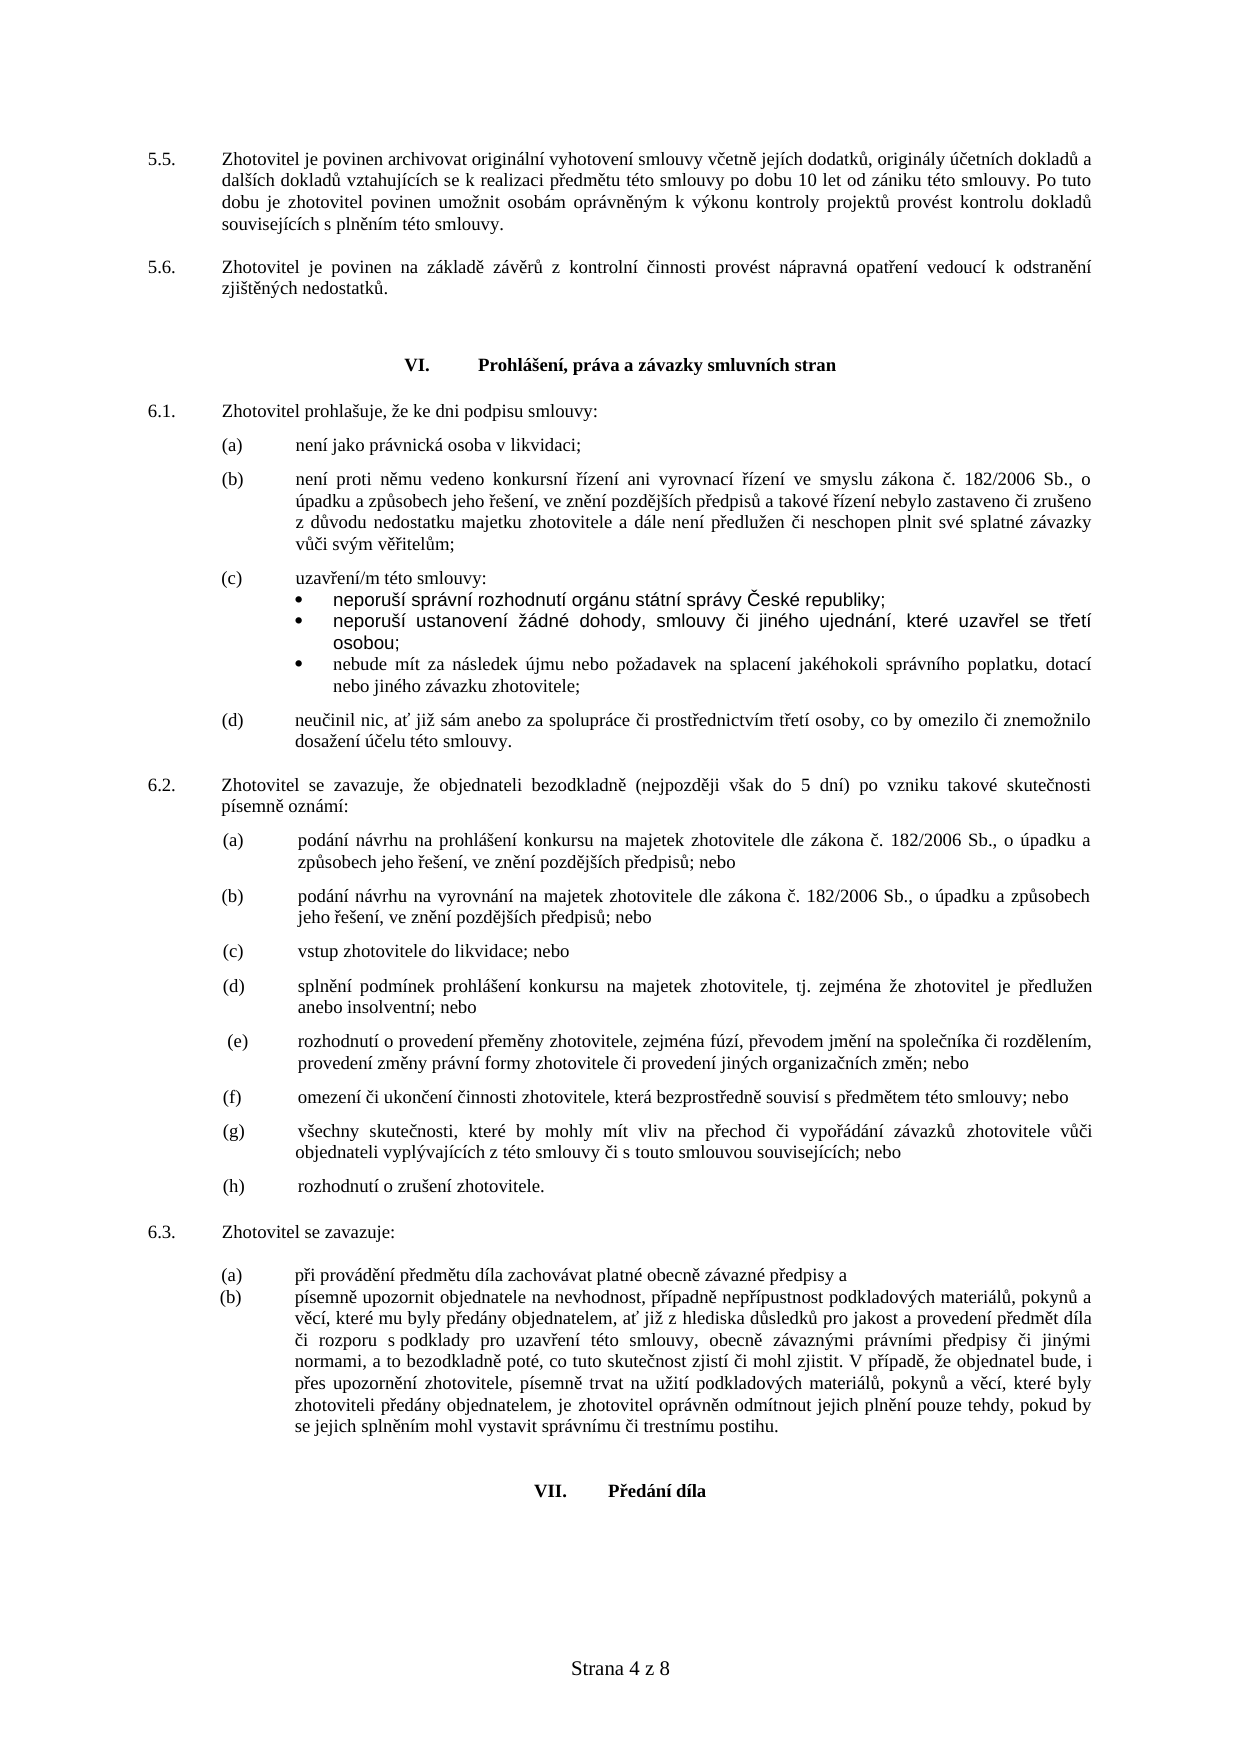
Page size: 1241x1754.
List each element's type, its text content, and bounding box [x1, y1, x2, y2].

text (b) písemně upozornit objednatele na nevhodnost, případně nepřípustnost podkladových materiálů, pokynů a věcí, které mu byly předány objednatelem, ať již z hlediska důsledků pro jakost a provedení předmět díla či rozporu s podklady pro uzavření této smlouvy, obecně závaznými právními předpisy či jinými normami, a to bezodkladně poté, co tuto skutečnost zjistí či mohl zjistit. V případě, že objednatel bude, i přes upozornění zhotovitele, písemně trvat na užití podkladových materiálů, pokynů a věcí, které byly zhotoviteli předány objednatelem, je zhotovitel oprávněn odmítnout jejich plnění pouze tehdy, pokud by se jejich splněním mohl vystavit správnímu či trestnímu postihu. [219, 1286, 1092, 1437]
text (a) při provádění předmětu díla zachovávat platné obecně závazné předpisy a [221, 1264, 1092, 1286]
text 5.6. Zhotovitel je povinen na základě závěrů z kontrolní činnosti provést nápravná opatření vedoucí k odstranění zjištěných nedostatků. [148, 256, 1092, 299]
text VI. Prohlášení, práva a závazky smluvních stran [148, 354, 1092, 376]
text 6.2. Zhotovitel se zavazuje, že objednateli bezodkladně (nejpozději však do 5 dní) po vzniku takové skutečnosti písemně oznámí: [148, 773, 1092, 817]
list neporuší správní rozhodnutí orgánu státní správy České republiky; [295, 588, 1092, 610]
text (h) rozhodnutí o zrušení zhotovitele. [223, 1175, 1092, 1197]
list neporuší ustanovení žádné dohody, smlouvy či jiného ujednání, které uzavřel se třetí osobou; [295, 610, 1092, 653]
text 5.5. Zhotovitel je povinen archivovat originální vyhotovení smlouvy včetně jejích dodatků, originály účetních dokladů a dalších dokladů vztahujících se k realizaci předmětu této smlouvy po dobu 10 let od zániku této smlouvy. Po tuto dobu je zhotovitel povinen umožnit osobám oprávněným k výkonu kontroly projektů provést kontrolu dokladů souvisejících s plněním této smlouvy. [148, 148, 1092, 234]
text 6.1. Zhotovitel prohlašuje, že ke dni podpisu smlouvy: [148, 400, 1092, 421]
text (a) není jako právnická osoba v likvidaci; [222, 434, 1092, 456]
text (d) neučinil nic, ať již sám anebo za spolupráce či prostřednictvím třetí osoby, co by omezilo či znemožnilo dosažení účelu této smlouvy. [222, 709, 1092, 752]
text VII. Předání díla [148, 1480, 1092, 1501]
text (e) rozhodnutí o provedení přeměny zhotovitele, zejména fúzí, převodem jmění na společníka či rozdělením, provedení změny právní formy zhotovitele či provedení jiných organizačních změn; nebo [223, 1030, 1092, 1073]
text 6.3. Zhotovitel se zavazuje: [148, 1221, 1092, 1243]
text (f) omezení či ukončení činnosti zhotovitele, která bezprostředně souvisí s předmětem této smlouvy; nebo [223, 1086, 1092, 1107]
list nebude mít za následek újmu nebo požadavek na splacení jakéhokoli správního poplatku, dotací nebo jiného závazku zhotovitele; [295, 653, 1092, 696]
text (g) všechny skutečnosti, které by mohly mít vliv na přechod či vypořádání závazků zhotovitele vůči objednateli vyplývajících z této smlouvy či s touto smlouvou souvisejících; nebo [223, 1120, 1092, 1163]
text (c) uzavření/m této smlouvy: [221, 567, 1092, 588]
text (b) podání návrhu na vyrovnání na majetek zhotovitele dle zákona č. 182/2006 Sb., o úpadku a způsobech jeho řešení, ve znění pozdějších předpisů; nebo [221, 885, 1092, 928]
text (d) splnění podmínek prohlášení konkursu na majetek zhotovitele, tj. zejména že zhotovitel je předlužen anebo insolventní; nebo [223, 974, 1092, 1018]
text (c) vstup zhotovitele do likvidace; nebo [223, 940, 1092, 962]
text (a) podání návrhu na prohlášení konkursu na majetek zhotovitele dle zákona č. 182/2006 Sb., o úpadku a způsobech jeho řešení, ve znění pozdějších předpisů; nebo [223, 829, 1092, 872]
text (b) není proti němu vedeno konkursní řízení ani vyrovnací řízení ve smyslu zákona č. 182/2006 Sb., o úpadku a způsobech jeho řešení, ve znění pozdějších předpisů a takové řízení nebylo zastaveno či zrušeno z důvodu nedostatku majetku zhotovitele a dále není předlužen či neschopen plnit své splatné závazky vůči svým věřitelům; [222, 468, 1092, 554]
